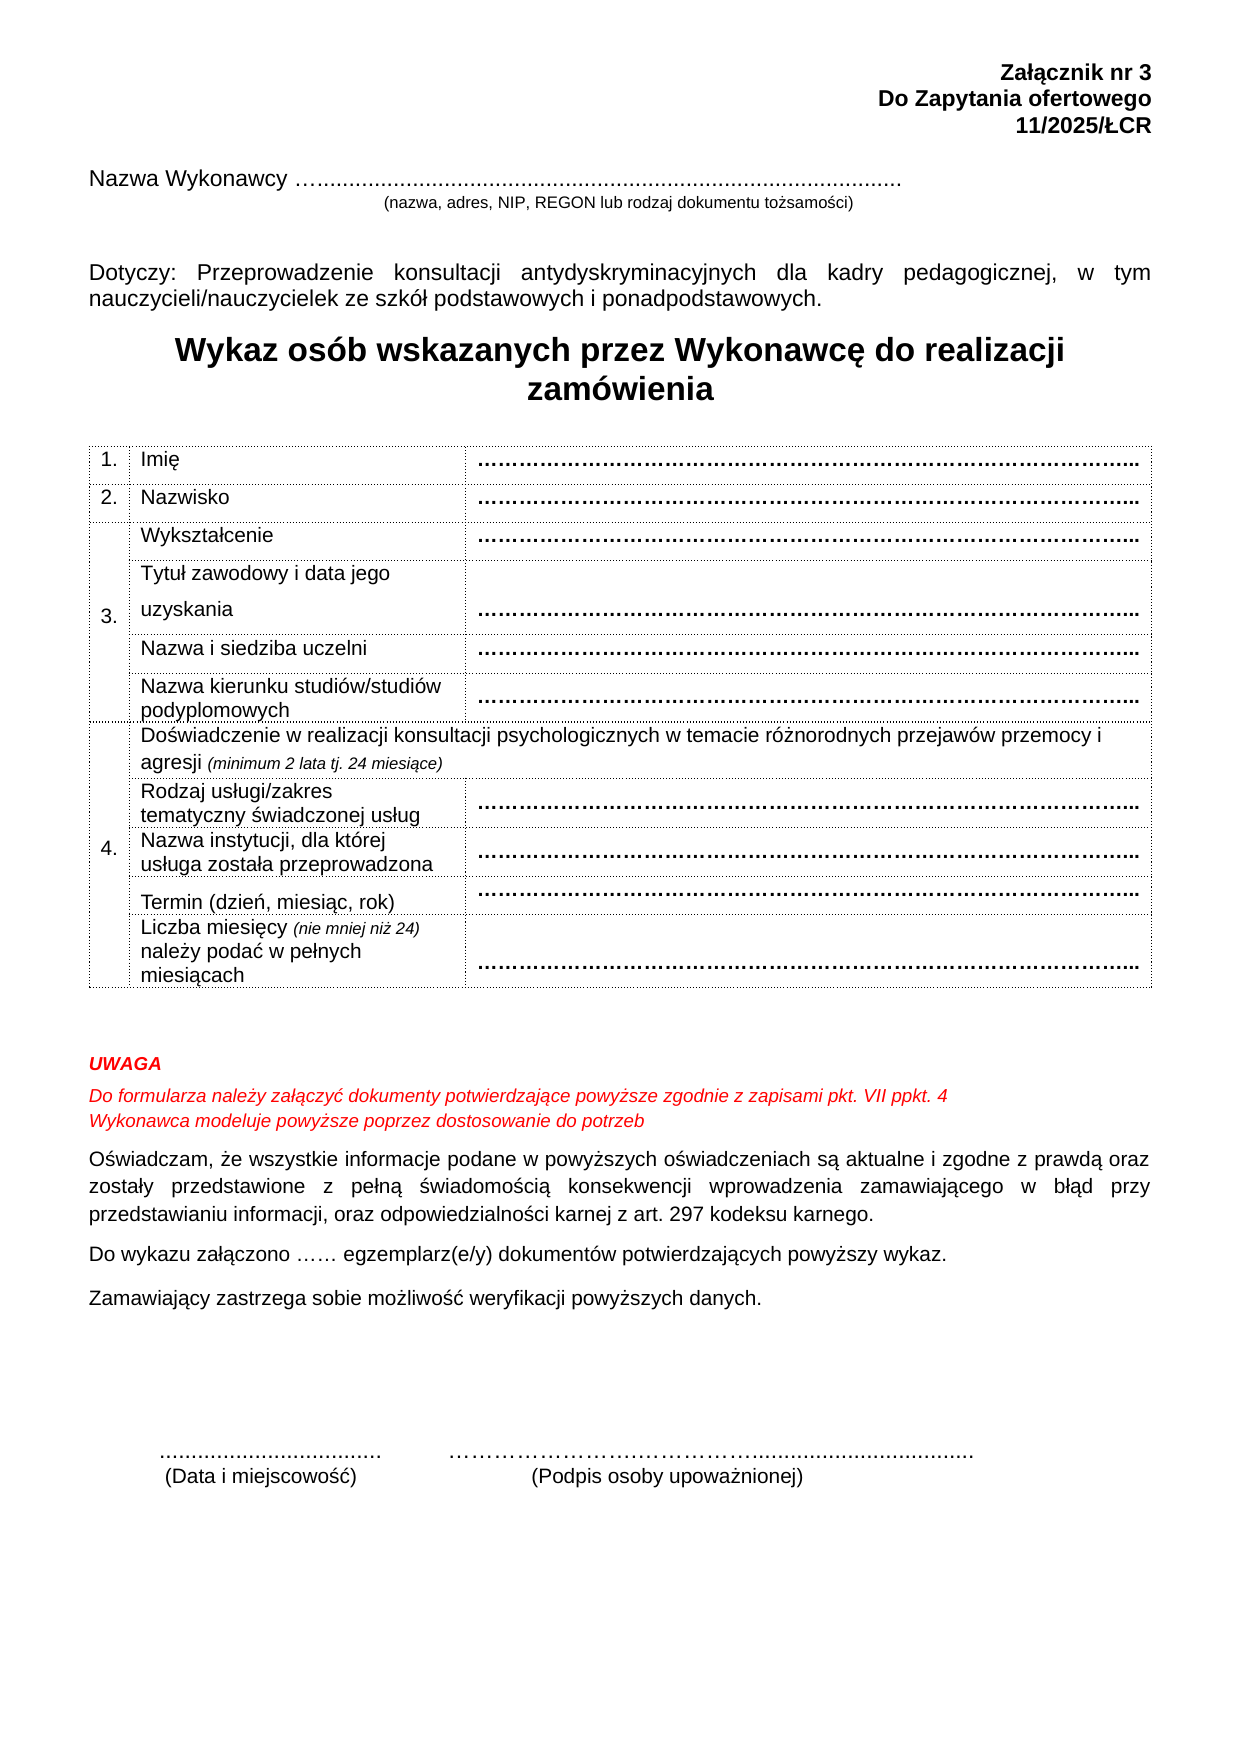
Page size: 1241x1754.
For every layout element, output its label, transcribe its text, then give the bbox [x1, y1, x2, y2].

table_cell Nazwa i siedziba uczelni [129, 634, 465, 672]
text Do Zapytania ofertowego [89, 85, 1152, 112]
table_header 1. [89, 446, 129, 484]
text ................................... …………………….……………................................... [159, 1437, 1152, 1464]
table_cell Termin (dzień, miesiąc, rok) [129, 876, 465, 914]
table_cell …………………………………………………………………………………... [465, 634, 1151, 672]
table_cell …………………………………………………………………………………... [465, 827, 1151, 876]
table_header …………………………………………………………………………………... [465, 446, 1151, 484]
table_cell …………………………………………………………………………………... [465, 673, 1151, 721]
table_cell …………………………………………………………………………………... [465, 522, 1151, 560]
table_cell …………………………………………………………………………………... [465, 778, 1151, 827]
table_cell 2. [89, 484, 129, 522]
table_cell Nazwa kierunku studiów/studiów podyplomowych [129, 673, 465, 721]
text Oświadczam, że wszystkie informacje podane w powyższych oświadczeniach są aktualne i zgodne z prawdą oraz zostały przedstawione z pełną świadomością konsekwencji wprowadzenia zamawiającego w błąd przy przedstawianiu informacji, oraz odpowiedzialności karnej z art. 297 kodeksu karnego. [89, 1147, 1152, 1226]
text Zamawiający zastrzega sobie możliwość weryfikacji powyższych danych. [89, 1286, 1152, 1310]
text 11/2025/ŁCR [89, 112, 1152, 138]
text Dotyczy: Przeprowadzenie konsultacji antydyskryminacyjnych dla kadry pedagogicznej, w tym nauczycieli/nauczycielek ze szkół podstawowych i ponadpodstawowych. [89, 259, 1152, 311]
text (nazwa, adres, NIP, REGON lub rodzaj dokumentu tożsamości) [89, 193, 1152, 212]
table_cell Liczba miesięcy (nie mniej niż 24) należy podać w pełnych miesiącach [129, 914, 465, 987]
text Do formularza należy załączyć dokumenty potwierdzające powyższe zgodnie z zapisami pkt. VII ppkt. 4 [89, 1084, 1152, 1106]
table_cell Wykształcenie [129, 522, 465, 560]
table_cell 4. [89, 721, 129, 987]
table_cell …………………………………………………………………………………... [465, 876, 1151, 914]
text Wykonawca modeluje powyższe poprzez dostosowanie do potrzeb [89, 1109, 1152, 1131]
text (Data i miejscowość) (Podpis osoby upoważnionej) [159, 1464, 1152, 1488]
text Załącznik nr 3 [89, 59, 1152, 85]
text Wykaz osób wskazanych przez Wykonawcę do realizacji zamówienia [89, 331, 1152, 407]
text Nazwa Wykonawcy …............................................................................................ [89, 164, 1152, 191]
table_cell Tytuł zawodowy i data jego uzyskania [129, 560, 465, 634]
table_cell Rodzaj usługi/zakres tematyczny świadczonej usług [129, 778, 465, 827]
table_cell 3. [89, 522, 129, 721]
text UWAGA [89, 1052, 1152, 1074]
table_cell …………………………………………………………………………………... [465, 560, 1151, 634]
table_header Imię [129, 446, 465, 484]
table_cell …………………………………………………………………………………... [465, 484, 1151, 522]
table_cell Nazwisko [129, 484, 465, 522]
table_cell Doświadczenie w realizacji konsultacji psychologicznych w temacie różnorodnych przejawów przemocy i agresji (minimum 2 lata tj. 24 miesiące) [129, 721, 1151, 778]
text Do wykazu załączono …… egzemplarz(e/y) dokumentów potwierdzających powyższy wykaz. [89, 1242, 1152, 1266]
table_cell Nazwa instytucji, dla której usługa została przeprowadzona [129, 827, 465, 876]
table_cell …………………………………………………………………………………... [465, 914, 1151, 987]
